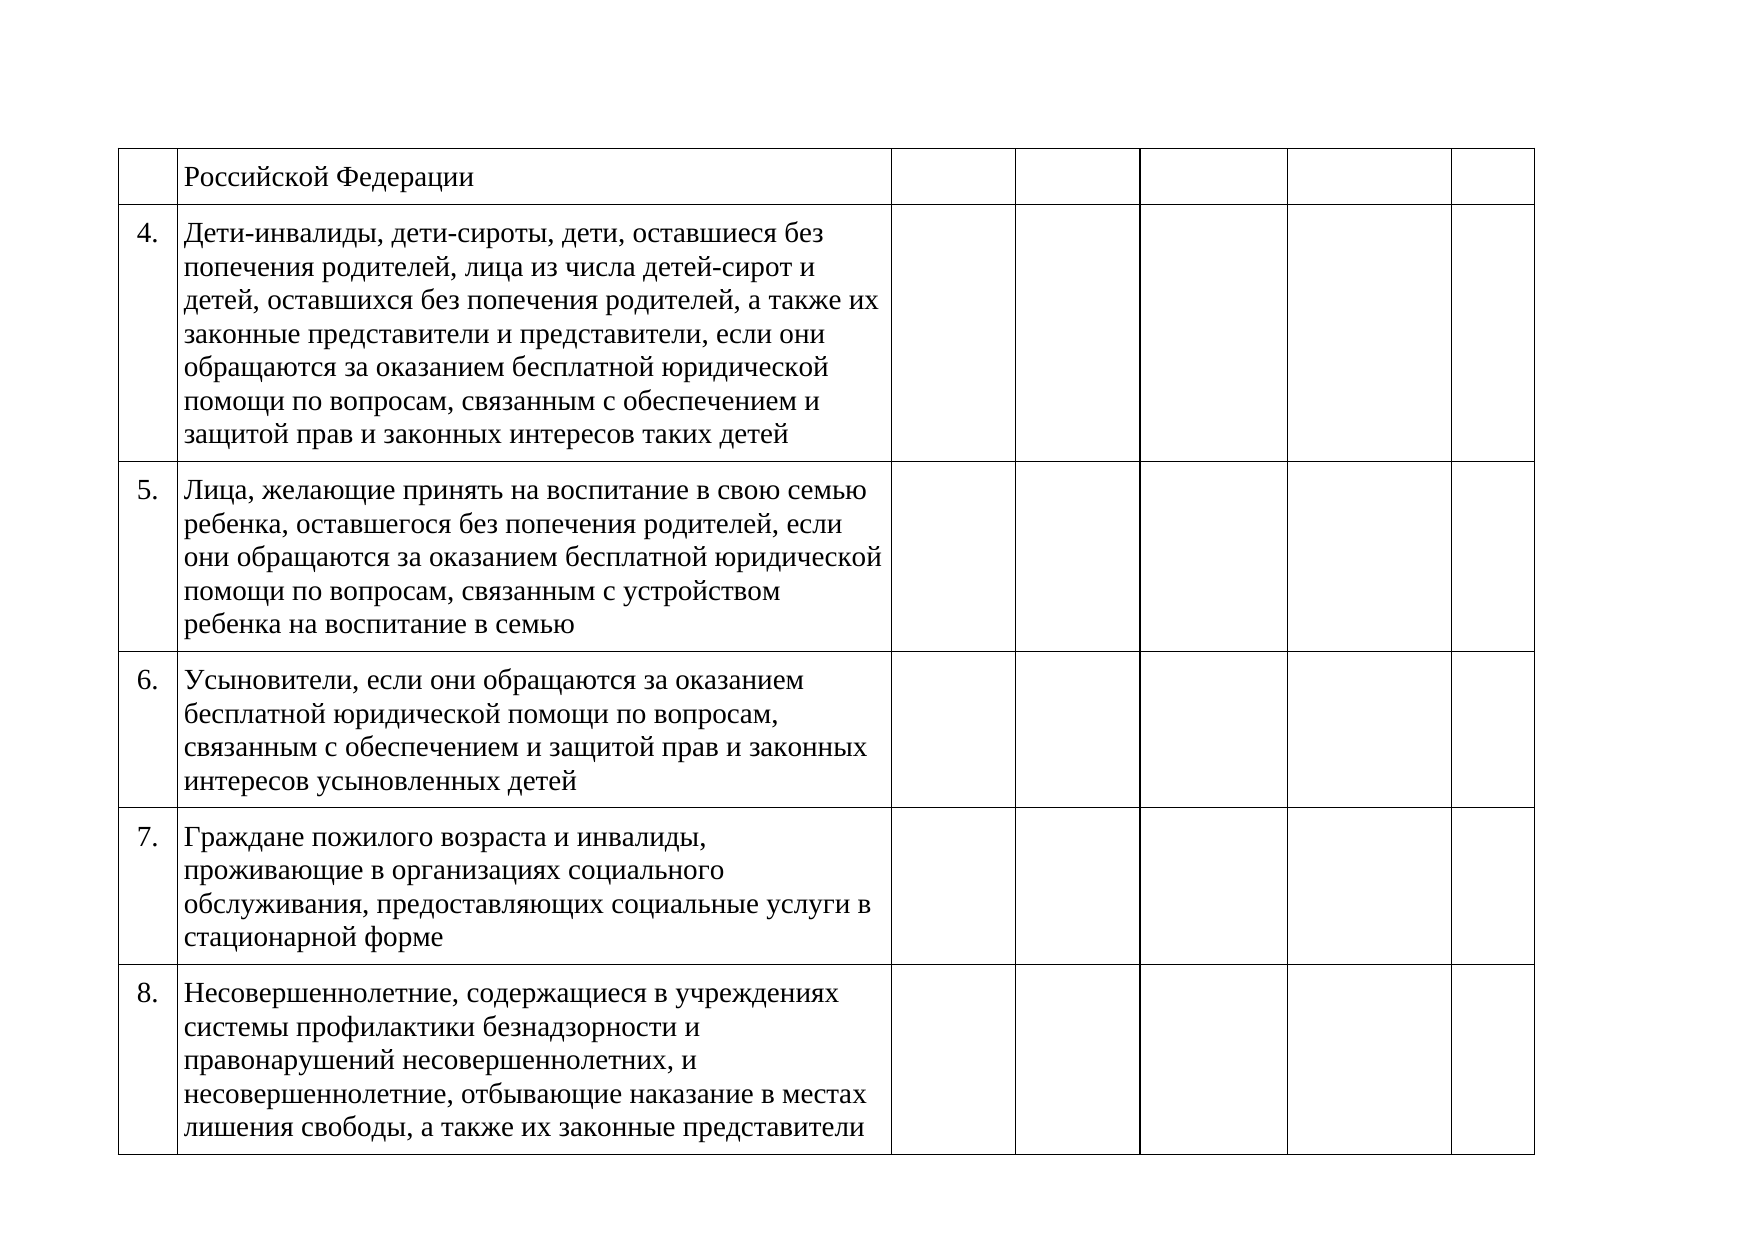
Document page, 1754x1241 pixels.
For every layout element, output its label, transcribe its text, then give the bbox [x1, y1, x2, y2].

table_cell [1016, 149, 1139, 203]
table_cell 3. [119, 149, 177, 203]
table_cell [1288, 205, 1451, 461]
table_cell Лица, желающие принять на воспитание в свою семью ребенка, оставшегося без попечения родителей, если они обращаются за оказанием бесплатной юридической помощи по вопросам, связанным с устройством ребенка на воспитание в семью [178, 462, 891, 651]
table_cell 6. [119, 652, 177, 807]
table_cell [1016, 652, 1139, 807]
table_cell [1016, 462, 1139, 651]
table_cell [892, 808, 1015, 963]
table_cell [1141, 149, 1287, 203]
table_cell [1288, 965, 1451, 1153]
table_cell [1141, 652, 1287, 807]
table_cell [1288, 808, 1451, 963]
table_cell 7. [119, 808, 177, 963]
table_cell [892, 462, 1015, 651]
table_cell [178, 965, 891, 1153]
table_cell [1288, 462, 1451, 651]
table_cell [1141, 808, 1287, 963]
table_cell [1016, 965, 1139, 1153]
table_cell [892, 965, 1015, 1153]
table_cell [1452, 462, 1534, 651]
table_cell 5. [119, 462, 177, 651]
table_cell [1452, 808, 1534, 963]
table_cell [892, 652, 1015, 807]
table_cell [178, 149, 891, 203]
table_cell [1016, 808, 1139, 963]
table_cell [1016, 205, 1139, 461]
table_cell [1452, 149, 1534, 203]
table_cell Усыновители, если они обращаются за оказанием бесплатной юридической помощи по вопросам, связанным с обеспечением и защитой прав и законных интересов усыновленных детей [178, 652, 891, 807]
table_cell [1141, 965, 1287, 1153]
table_cell [1452, 965, 1534, 1153]
table_cell Граждане пожилого возраста и инвалиды, проживающие в организациях социального обслуживания, предоставляющих социальные услуги в стационарной форме [178, 808, 891, 963]
table_cell [892, 205, 1015, 461]
table_cell [1452, 652, 1534, 807]
table_cell [1288, 149, 1451, 203]
table_cell Дети-инвалиды, дети-сироты, дети, оставшиеся без попечения родителей, лица из числа детей-сирот и детей, оставшихся без попечения родителей, а также их законные представители и представители, если они обращаются за оказанием бесплатной юридической помощи по вопросам, связанным с обеспечением и защитой прав и законных интересов таких детей [178, 205, 891, 461]
table_cell [892, 149, 1015, 203]
table_cell 4. [119, 205, 177, 461]
table_cell [1288, 652, 1451, 807]
table_cell [1141, 205, 1287, 461]
table_cell 8. [119, 965, 177, 1153]
table_cell [1141, 462, 1287, 651]
table_cell [1452, 205, 1534, 461]
